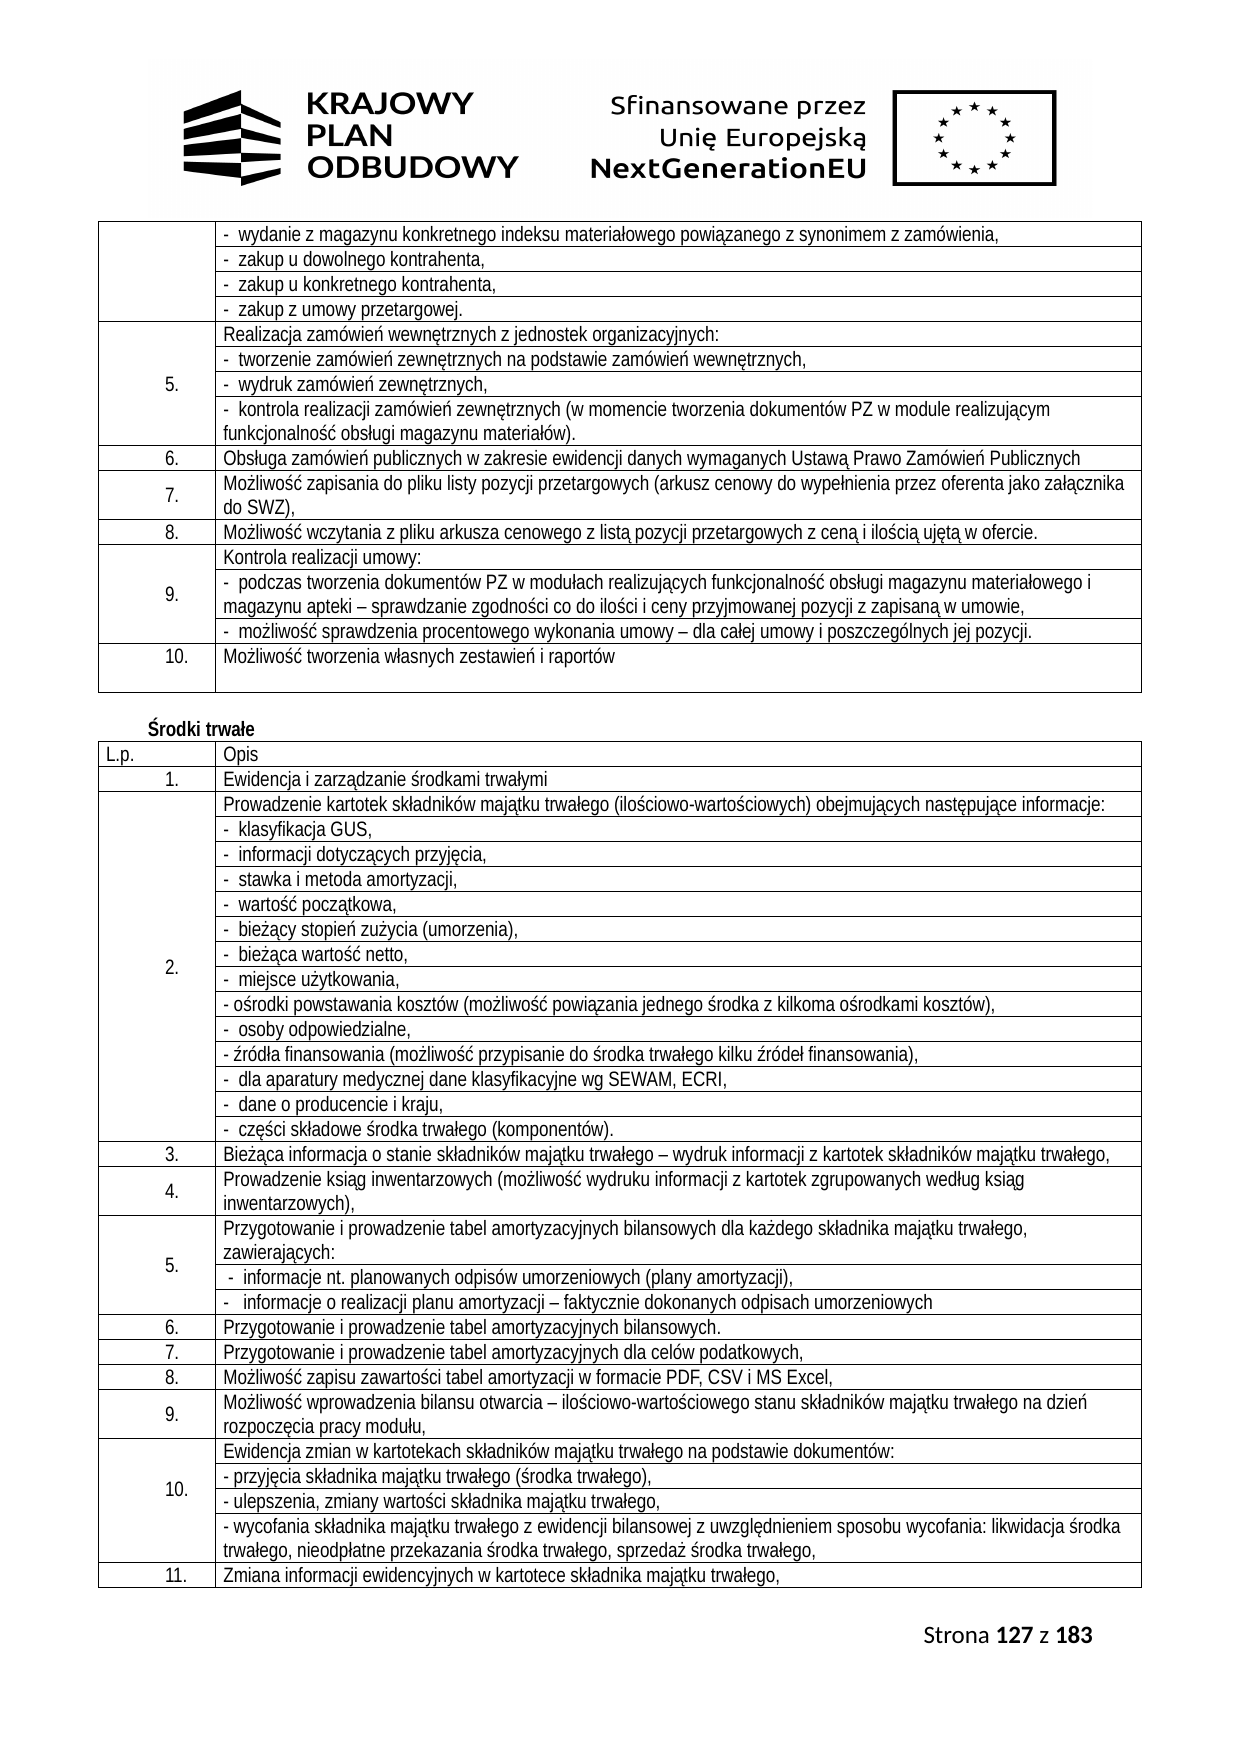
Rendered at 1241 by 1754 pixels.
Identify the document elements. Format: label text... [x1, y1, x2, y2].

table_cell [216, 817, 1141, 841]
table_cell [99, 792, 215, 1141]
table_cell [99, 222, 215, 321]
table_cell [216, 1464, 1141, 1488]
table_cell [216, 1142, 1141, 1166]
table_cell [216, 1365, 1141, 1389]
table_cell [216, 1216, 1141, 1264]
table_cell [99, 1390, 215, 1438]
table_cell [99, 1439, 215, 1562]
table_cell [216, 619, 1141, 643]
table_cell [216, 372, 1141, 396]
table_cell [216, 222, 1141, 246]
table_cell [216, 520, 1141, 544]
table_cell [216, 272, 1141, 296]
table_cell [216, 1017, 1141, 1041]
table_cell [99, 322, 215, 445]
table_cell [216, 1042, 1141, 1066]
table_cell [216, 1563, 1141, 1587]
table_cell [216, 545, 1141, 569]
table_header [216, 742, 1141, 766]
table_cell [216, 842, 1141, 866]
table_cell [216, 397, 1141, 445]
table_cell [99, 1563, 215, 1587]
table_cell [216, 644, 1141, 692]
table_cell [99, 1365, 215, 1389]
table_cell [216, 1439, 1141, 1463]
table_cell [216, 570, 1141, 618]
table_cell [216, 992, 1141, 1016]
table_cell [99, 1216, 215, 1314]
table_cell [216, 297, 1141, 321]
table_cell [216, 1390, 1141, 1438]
picture [147, 59, 1093, 218]
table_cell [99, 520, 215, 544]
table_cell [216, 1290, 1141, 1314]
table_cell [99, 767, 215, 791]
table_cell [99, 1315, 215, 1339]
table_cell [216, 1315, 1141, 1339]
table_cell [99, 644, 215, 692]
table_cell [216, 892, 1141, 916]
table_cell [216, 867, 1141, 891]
text Środki trwałe [148, 717, 1093, 741]
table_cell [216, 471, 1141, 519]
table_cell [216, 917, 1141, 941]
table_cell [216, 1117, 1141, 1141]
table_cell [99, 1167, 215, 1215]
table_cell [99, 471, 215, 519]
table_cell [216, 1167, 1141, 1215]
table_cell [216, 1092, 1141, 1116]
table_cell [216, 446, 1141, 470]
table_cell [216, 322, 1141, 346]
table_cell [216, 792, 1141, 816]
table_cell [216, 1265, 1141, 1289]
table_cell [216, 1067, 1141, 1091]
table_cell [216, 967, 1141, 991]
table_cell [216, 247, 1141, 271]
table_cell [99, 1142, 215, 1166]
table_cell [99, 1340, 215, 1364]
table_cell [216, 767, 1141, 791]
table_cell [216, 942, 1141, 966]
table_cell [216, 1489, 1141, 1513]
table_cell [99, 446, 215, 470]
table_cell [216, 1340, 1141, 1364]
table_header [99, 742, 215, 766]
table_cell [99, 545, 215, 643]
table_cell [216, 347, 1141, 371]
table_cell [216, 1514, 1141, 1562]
